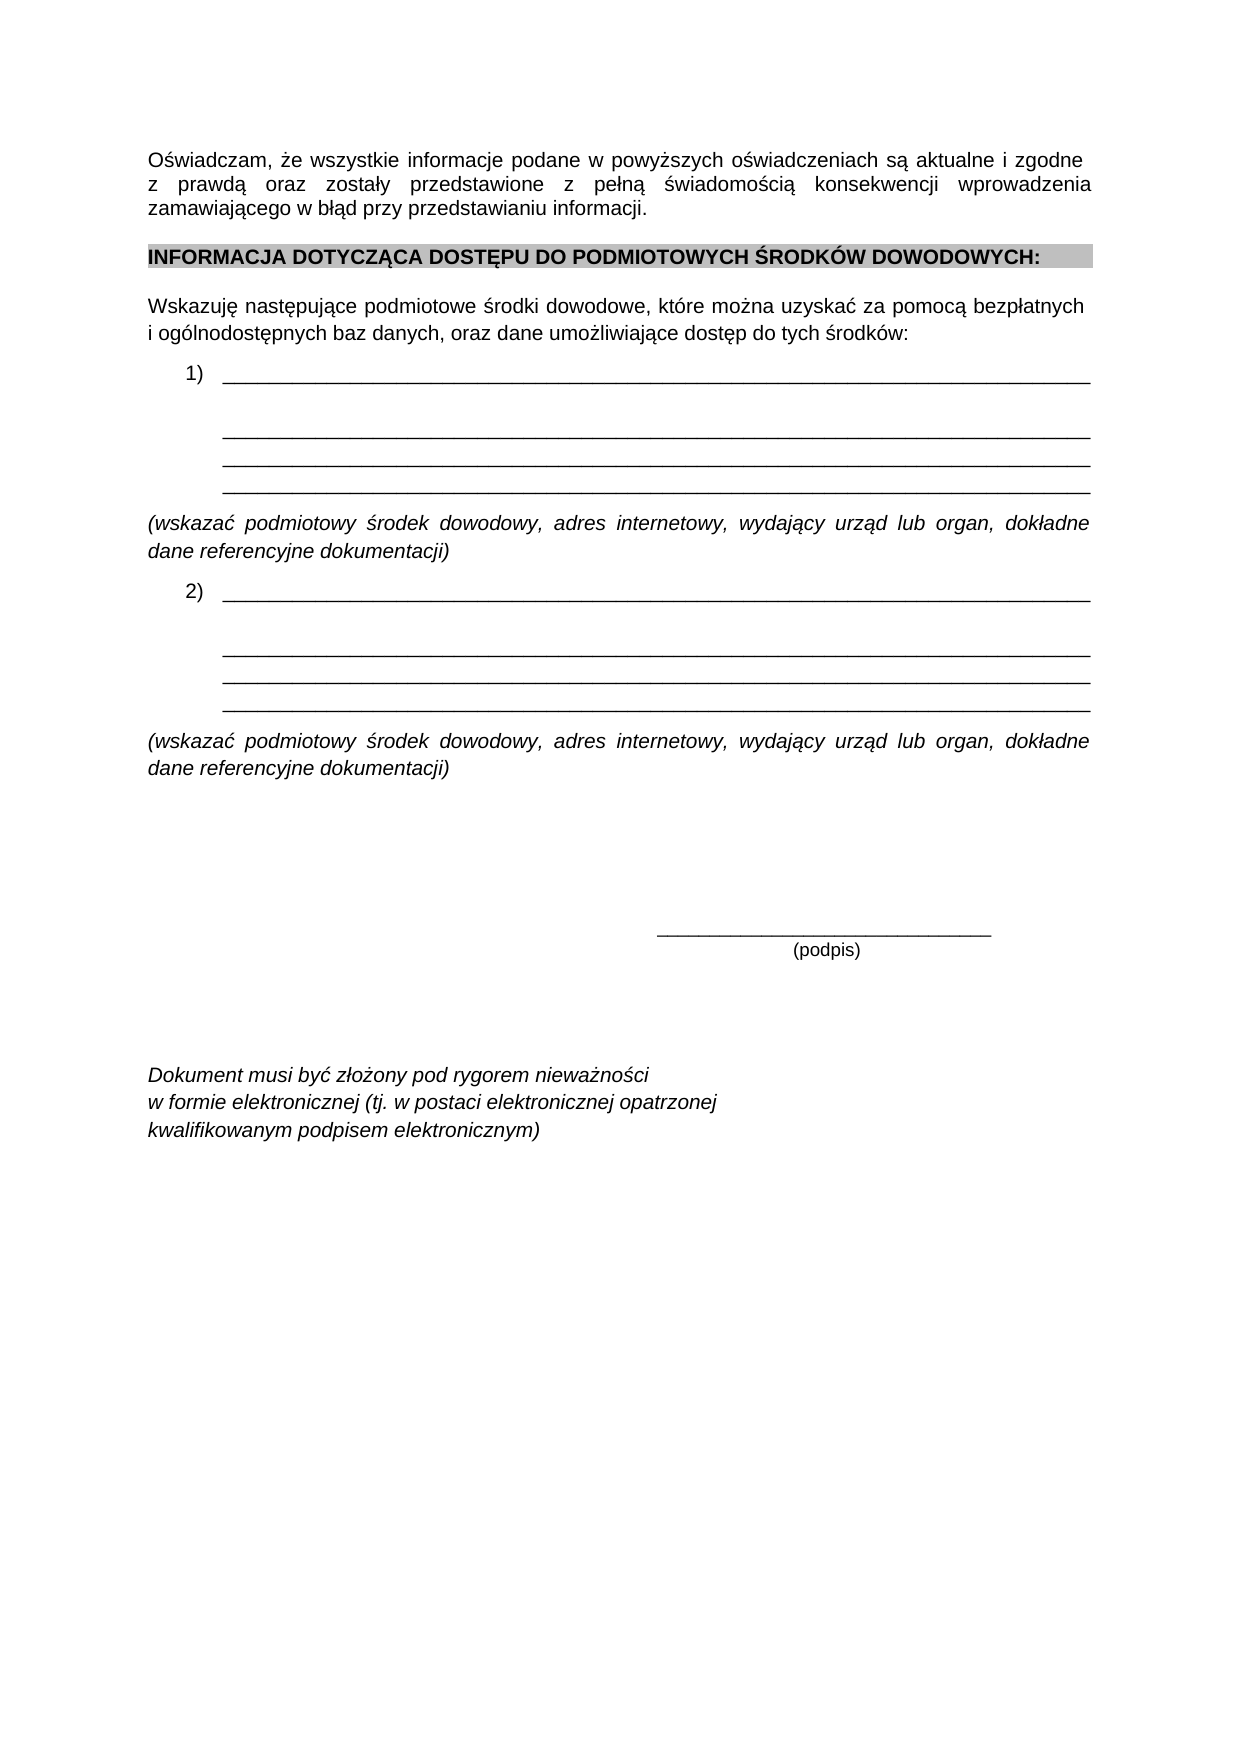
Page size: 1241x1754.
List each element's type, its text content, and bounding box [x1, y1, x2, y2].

text (wskazać podmiotowy środek dowodowy, adres internetowy, wydający urząd lub organ, dokładne dane referencyjne dokumentacji) [148, 511, 1093, 562]
text Oświadczam, że wszystkie informacje podane w powyższych oświadczeniach są aktualne i zgodne z prawdą oraz zostały przedstawione z pełną świadomością konsekwencji wprowadzenia zamawiającego w błąd przy przedstawianiu informacji. [148, 148, 1093, 219]
text INFORMACJA DOTYCZĄCA DOSTĘPU DO PODMIOTOWYCH ŚRODKÓW DOWODOWYCH: [148, 244, 1093, 268]
list ___________________________________________________________________________ _________________________________________________________________________________________________________________________________________________________________________________________________________________________________ [185, 578, 1093, 712]
text ________________________________ (podpis) [561, 916, 1093, 960]
text (wskazać podmiotowy środek dowodowy, adres internetowy, wydający urząd lub organ, dokładne dane referencyjne dokumentacji) [148, 728, 1093, 780]
list ___________________________________________________________________________ _________________________________________________________________________________________________________________________________________________________________________________________________________________________________ [185, 361, 1093, 495]
text Dokument musi być złożony pod rygorem nieważności w formie elektronicznej (tj. w postaci elektronicznej opatrzonej kwalifikowanym podpisem elektronicznym) [148, 1062, 1093, 1141]
text Wskazuję następujące podmiotowe środki dowodowe, które można uzyskać za pomocą bezpłatnych i ogólnodostępnych baz danych, oraz dane umożliwiające dostęp do tych środków: [148, 293, 1093, 345]
